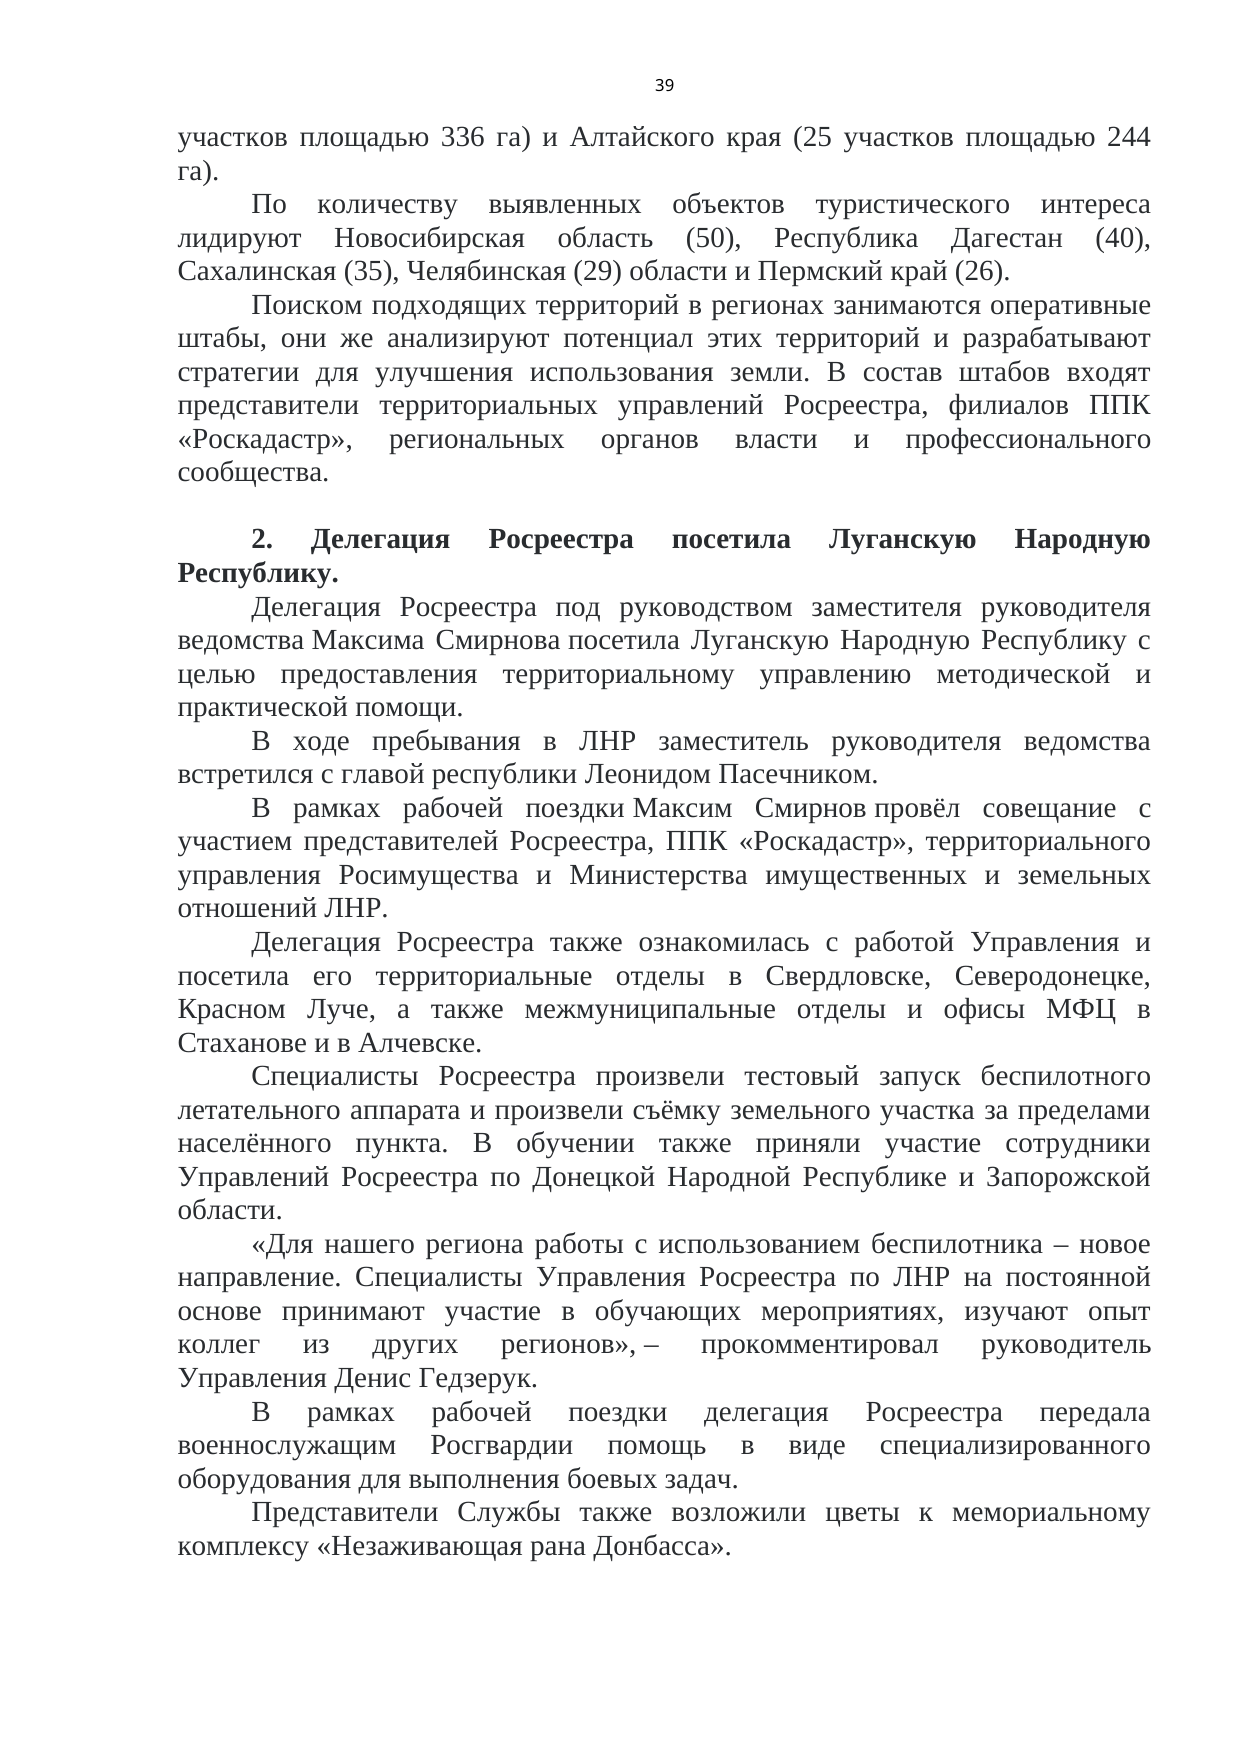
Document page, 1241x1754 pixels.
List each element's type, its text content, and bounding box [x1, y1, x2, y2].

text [177, 119, 1152, 186]
text «Для нашего региона работы с использованием беспилотника – новое направление. Специалисты Управления Росреестра по ЛНР на постоянной основе принимают участие в обучающих мероприятиях, изучают опыт коллег из других регионов», – прокомментировал руководитель Управления Денис Гедзерук. [177, 1226, 1152, 1394]
text В рамках рабочей поездки Максим Смирнов провёл совещание с участием представителей Росреестра, ППК «Роскадастр», территориального управления Росимущества и Министерства имущественных и земельных отношений ЛНР. [177, 790, 1152, 924]
text Делегация Росреестра под руководством заместителя руководителя ведомства Максима Смирнова посетила Луганскую Народную Республику с целью предоставления территориальному управлению методической и практической помощи. [177, 589, 1152, 723]
text В ходе пребывания в ЛНР заместитель руководителя ведомства встретился с главой республики Леонидом Пасечником. [177, 723, 1152, 790]
text По количеству выявленных объектов туристического интереса лидируют Новосибирская область (50), Республика Дагестан (40), Сахалинская (35), Челябинская (29) области и Пермский край (26). [177, 186, 1152, 287]
text Специалисты Росреестра произвели тестовый запуск беспилотного летательного аппарата и произвели съёмку земельного участка за пределами населённого пункта. В обучении также приняли участие сотрудники Управлений Росреестра по Донецкой Народной Республике и Запорожской области. [177, 1058, 1152, 1226]
text В рамках рабочей поездки делегация Росреестра передала военнослужащим Росгвардии помощь в виде специализированного оборудования для выполнения боевых задач. [177, 1394, 1152, 1494]
text 2. Делегация Росреестра посетила Луганскую Народную Республику. [177, 522, 1152, 589]
text Представители Службы также возложили цветы к мемориальному комплексу «Незаживающая рана Донбасса». [177, 1494, 1152, 1561]
text Делегация Росреестра также ознакомилась с работой Управления и посетила его территориальные отделы в Свердловске, Северодонецке, Красном Луче, а также межмуниципальные отделы и офисы МФЦ в Стаханове и в Алчевске. [177, 924, 1152, 1058]
text Поиском подходящих территорий в регионах занимаются оперативные штабы, они же анализируют потенциал этих территорий и разрабатывают стратегии для улучшения использования земли. В состав штабов входят представители территориальных управлений Росреестра, филиалов ППК «Роскадастр», региональных органов власти и профессионального сообщества. [177, 287, 1152, 488]
